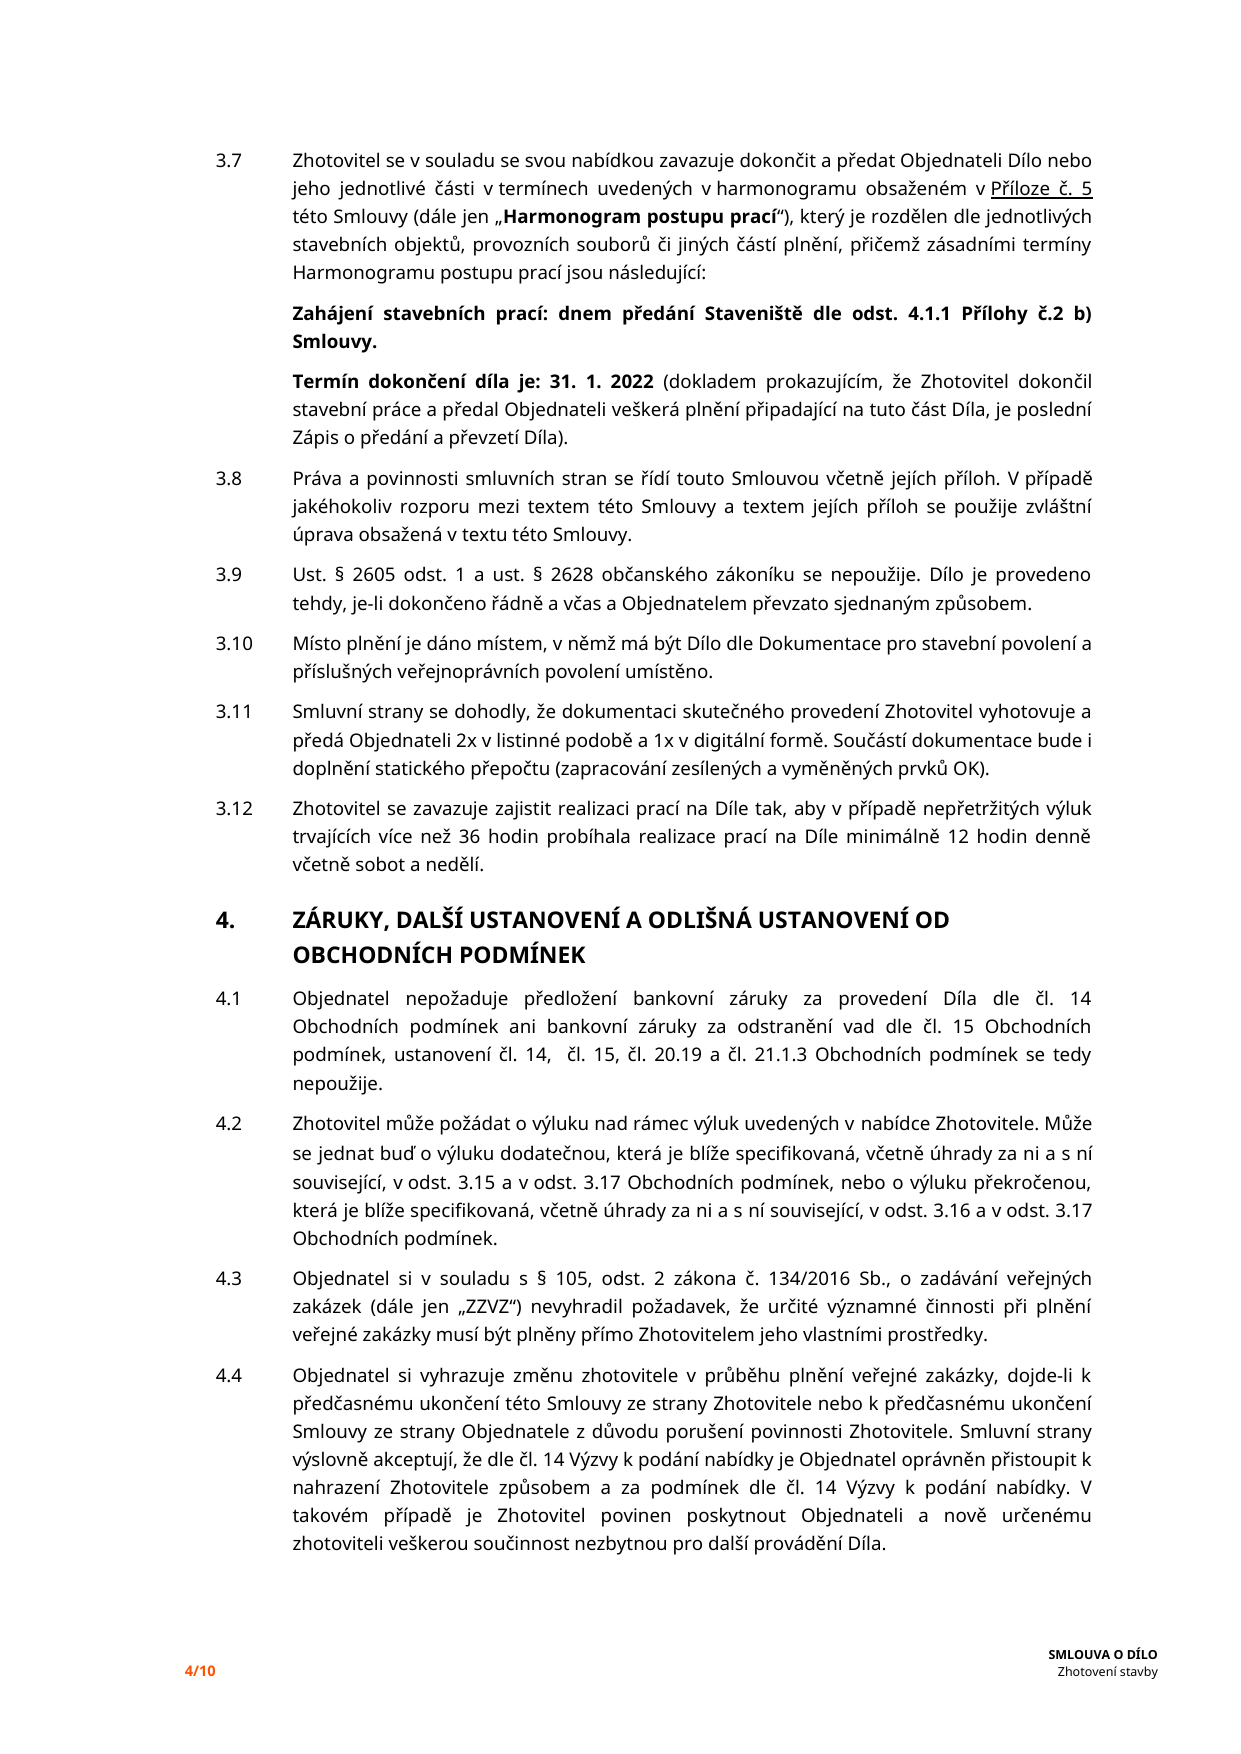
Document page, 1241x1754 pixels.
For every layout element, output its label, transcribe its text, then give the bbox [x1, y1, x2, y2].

text Práva a povinnosti smluvních stran se řídí touto Smlouvou včetně jejích příloh. V případě jakéhokoliv rozporu mezi textem této Smlouvy a textem jejích příloh se použije zvláštní úprava obsažená v textu této Smlouvy. [216, 465, 1093, 547]
text Zahájení stavebních prací: dnem předání Staveniště dle odst. 4.1.1 Přílohy č.2 b) Smlouvy. [292, 300, 1093, 354]
text Zhotovitel se v souladu se svou nabídkou zavazuje dokončit a předat Objednateli Dílo nebo jeho jednotlivé části v termínech uvedených v harmonogramu obsaženém v Příloze č. 5 této Smlouvy (dále jen „Harmonogram postupu prací“), který je rozdělen dle jednotlivých stavebních objektů, provozních souborů či jiných částí plnění, přičemž zásadními termíny Harmonogramu postupu prací jsou následující: [216, 147, 1093, 285]
text Zhotovitel může požádat o výluku nad rámec výluk uvedených v nabídce Zhotovitele. Může se jednat buď o výluku dodatečnou, která je blíže specifikovaná, včetně úhrady za ni a s ní související, v odst. 3.15 a v odst. 3.17 Obchodních podmínek, nebo o výluku překročenou, která je blíže specifikovaná, včetně úhrady za ni a s ní související, v odst. 3.16 a v odst. 3.17 Obchodních podmínek. [216, 1110, 1093, 1251]
text Objednatel si v souladu s § 105, odst. 2 zákona č. 134/2016 Sb., o zadávání veřejných zakázek (dále jen „ZZVZ“) nevyhradil požadavek, že určité významné činnosti při plnění veřejné zakázky musí být plněny přímo Zhotovitelem jeho vlastními prostředky. [216, 1266, 1093, 1347]
text Smluvní strany se dohodly, že dokumentaci skutečného provedení Zhotovitel vyhotovuje a předá Objednateli 2x v listinné podobě a 1x v digitální formě. Součástí dokumentace bude i doplnění statického přepočtu (zapracování zesílených a vyměněných prvků OK). [216, 699, 1093, 780]
text Místo plnění je dáno místem, v němž má být Dílo dle Dokumentace pro stavební povolení a příslušných veřejnoprávních povolení umístěno. [216, 630, 1093, 684]
text Termín dokončení díla je: 31. 1. 2022 (dokladem prokazujícím, že Zhotovitel dokončil stavební práce a předal Objednateli veškerá plnění připadající na tuto část Díla, je poslední Zápis o předání a převzetí Díla). [292, 369, 1093, 450]
text Zhotovitel se zavazuje zajistit realizaci prací na Díle tak, aby v případě nepřetržitých výluk trvajících více než 36 hodin probíhala realizace prací na Díle minimálně 12 hodin denně včetně sobot a nedělí. [216, 795, 1093, 877]
text Objednatel si vyhrazuje změnu zhotovitele v průběhu plnění veřejné zakázky, dojde-li k předčasnému ukončení této Smlouvy ze strany Zhotovitele nebo k předčasnému ukončení Smlouvy ze strany Objednatele z důvodu porušení povinnosti Zhotovitele. Smluvní strany výslovně akceptují, že dle čl. 14 Výzvy k podání nabídky je Objednatel oprávněn přistoupit k nahrazení Zhotovitele způsobem a za podmínek dle čl. 14 Výzvy k podání nabídky. V takovém případě je Zhotovitel povinen poskytnout Objednateli a nově určenému zhotoviteli veškerou součinnost nezbytnou pro další provádění Díla. [216, 1362, 1093, 1556]
text ZÁRUKY, DALŠÍ USTANOVENÍ A ODLIŠNÁ USTANOVENÍ OD OBCHODNÍCH PODMÍNEK [216, 904, 1093, 970]
text Objednatel nepožaduje předložení bankovní záruky za provedení Díla dle čl. 14 Obchodních podmínek ani bankovní záruky za odstranění vad dle čl. 15 Obchodních podmínek, ustanovení čl. 14, čl. 15, čl. 20.19 a čl. 21.1.3 Obchodních podmínek se tedy nepoužije. [216, 986, 1093, 1095]
text Ust. § 2605 odst. 1 a ust. § 2628 občanského zákoníku se nepoužije. Dílo je provedeno tehdy, je-li dokončeno řádně a včas a Objednatelem převzato sjednaným způsobem. [216, 562, 1093, 615]
